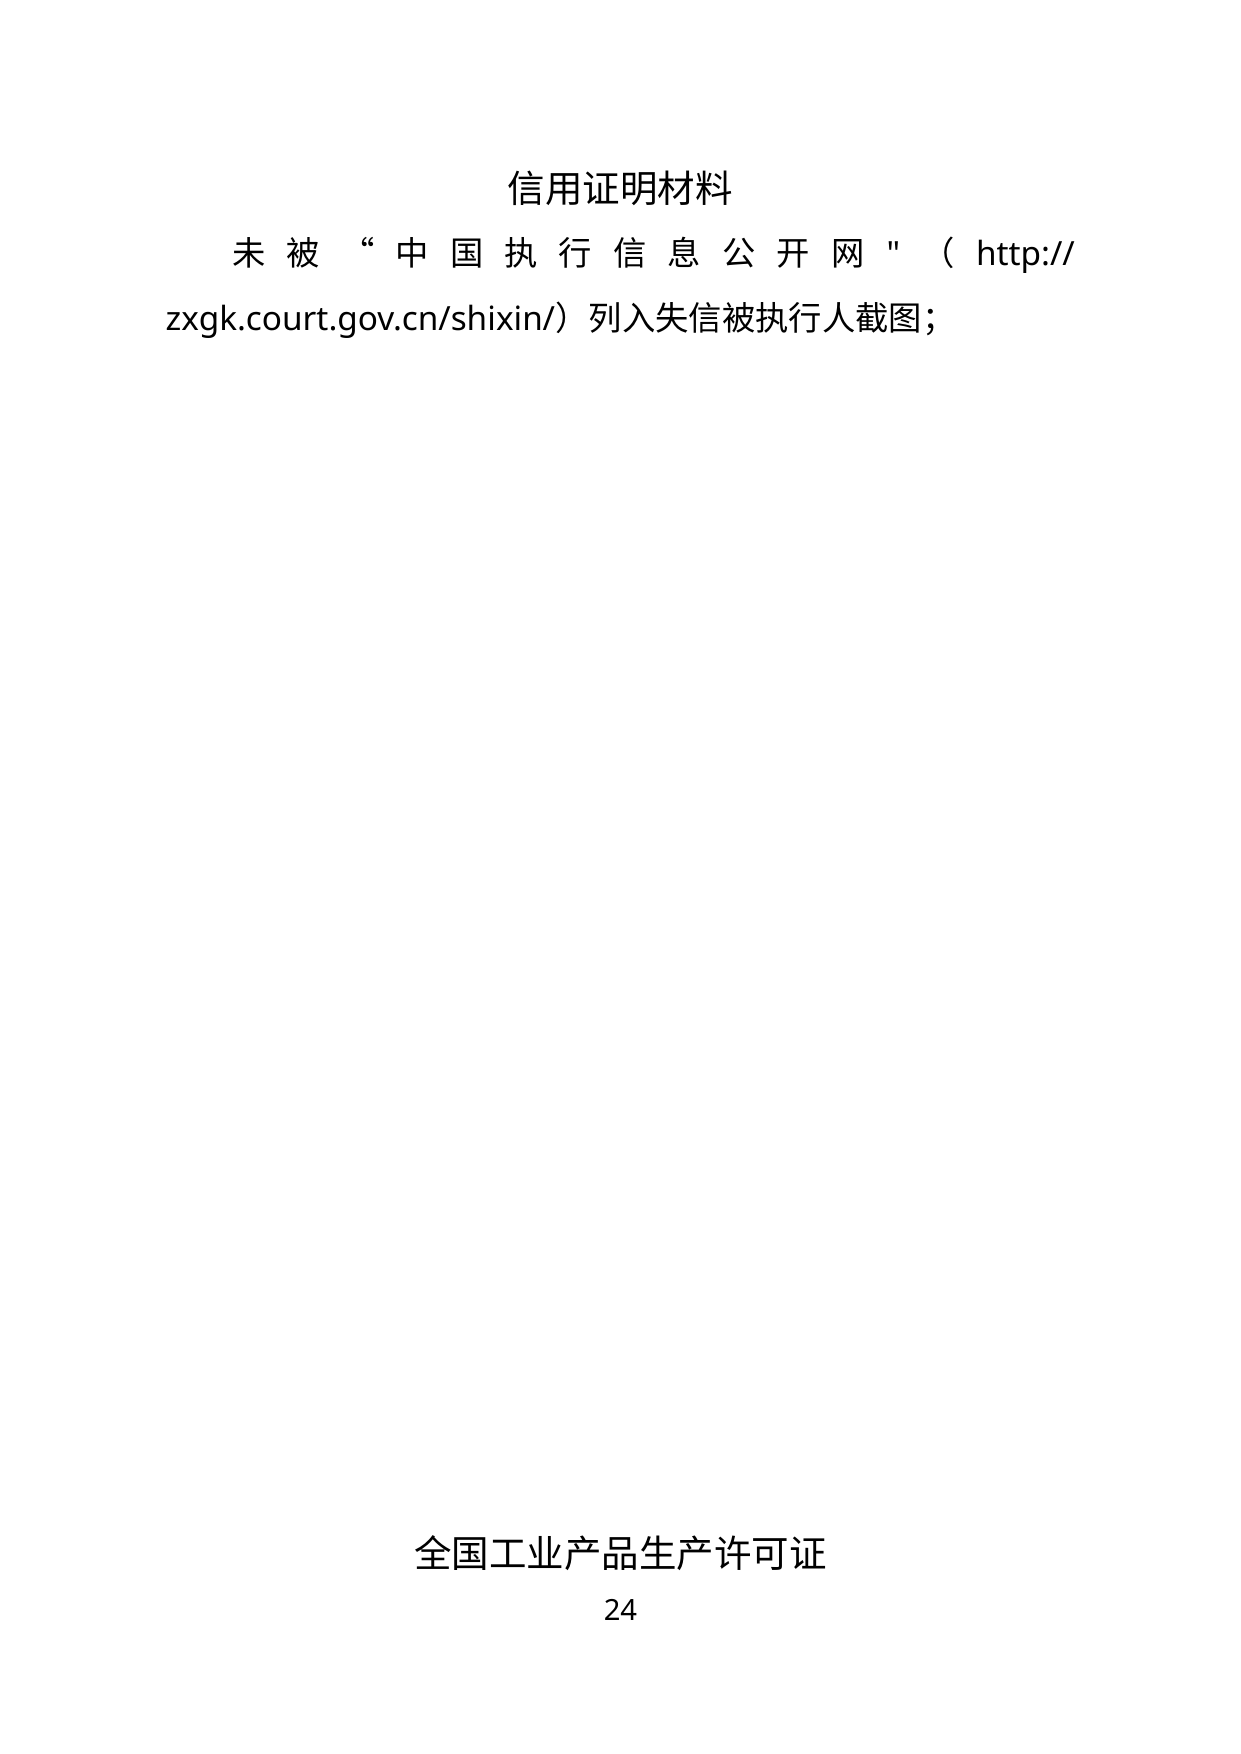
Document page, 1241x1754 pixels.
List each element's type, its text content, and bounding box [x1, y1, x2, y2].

text 未被“中国执行信息公开网"（http://zxgk.court.gov.cn/shixin/）列入失信被执行人截图； [165, 218, 1075, 348]
text 全国工业产品生产许可证 [165, 1518, 1075, 1583]
text 信用证明材料 [165, 153, 1075, 218]
